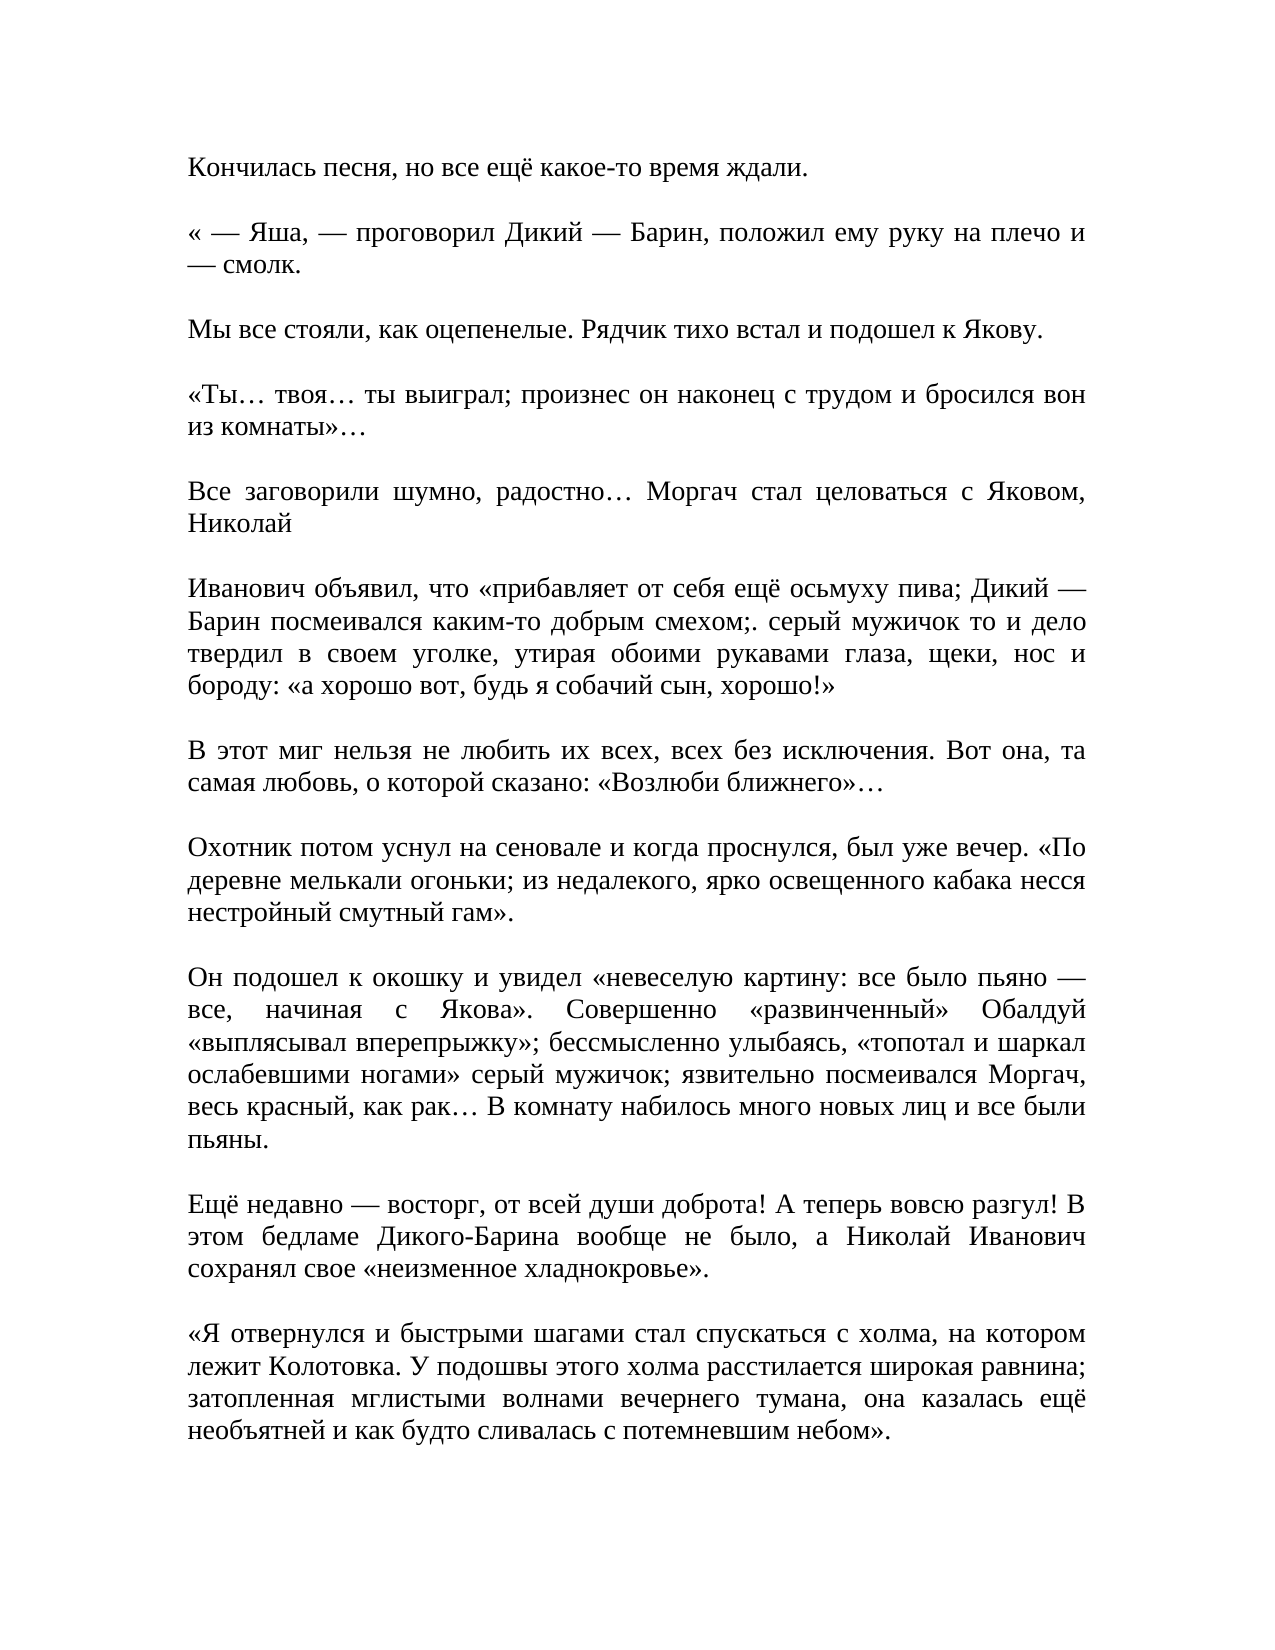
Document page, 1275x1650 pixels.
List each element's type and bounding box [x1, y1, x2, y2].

text [187, 150, 1087, 1446]
